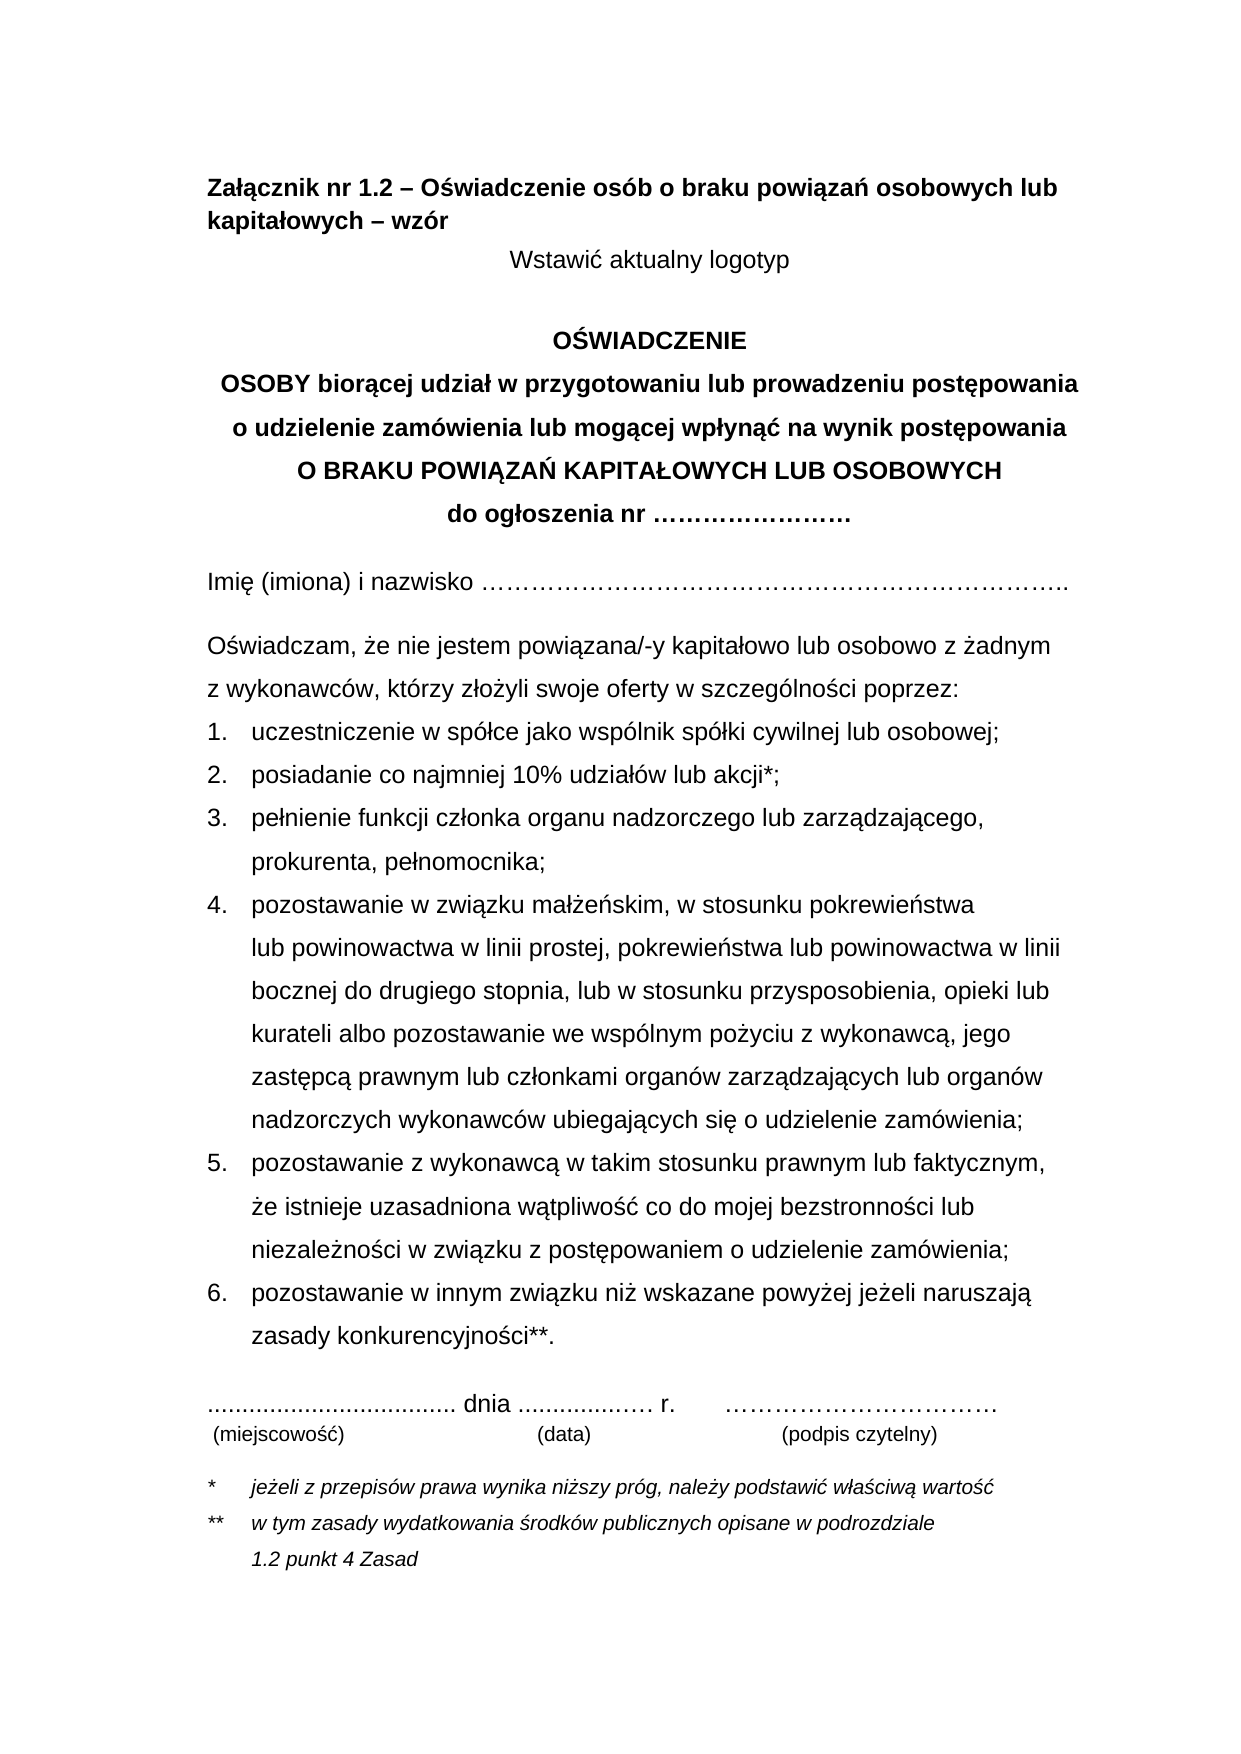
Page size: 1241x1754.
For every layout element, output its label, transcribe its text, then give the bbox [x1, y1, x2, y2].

text (miejscowość) (data) (podpis czytelny) [207, 1422, 1092, 1446]
list posiadanie co najmniej 10% udziałów lub akcji*; [207, 760, 1092, 789]
list pozostawanie z wykonawcą w takim stosunku prawnym lub faktycznym, że istnieje uzasadniona wątpliwość co do mojej bezstronności lub niezależności w związku z postępowaniem o udzielenie zamówienia; [207, 1148, 1092, 1263]
text Imię (imiona) i nazwisko …………………………………………………………….. [207, 567, 1092, 596]
text 1.2 punkt 4 Zasad [251, 1547, 1092, 1571]
text .................................... dnia ...............…. r. …………………………… [207, 1389, 1092, 1418]
text O BRAKU POWIĄZAŃ KAPITAŁOWYCH LUB OSOBOWYCH [207, 456, 1092, 484]
list pozostawanie w innym związku niż wskazane powyżej jeżeli naruszają zasady konkurencyjności**. [207, 1278, 1092, 1350]
text do ogłoszenia nr …………………… [207, 499, 1092, 528]
text Wstawić aktualny logotyp [207, 245, 1092, 274]
text ** w tym zasady wydatkowania środków publicznych opisane w podrozdziale [207, 1511, 1092, 1535]
subtitle Załącznik nr 1.2 – Oświadczenie osób o braku powiązań osobowych lub kapitałowych – wzór [207, 173, 1092, 234]
list pozostawanie w związku małżeńskim, w stosunku pokrewieństwa lub powinowactwa w linii prostej, pokrewieństwa lub powinowactwa w linii bocznej do drugiego stopnia, lub w stosunku przysposobienia, opieki lub kurateli albo pozostawanie we wspólnym pożyciu z wykonawcą, jego zastępcą prawnym lub członkami organów zarządzających lub organów nadzorczych wykonawców ubiegających się o udzielenie zamówienia; [207, 890, 1092, 1134]
text Oświadczam, że nie jestem powiązana/-y kapitałowo lub osobowo z żadnym z wykonawców, którzy złożyli swoje oferty w szczególności poprzez: [207, 631, 1092, 703]
list uczestniczenie w spółce jako wspólnik spółki cywilnej lub osobowej; [207, 717, 1092, 746]
list pełnienie funkcji członka organu nadzorczego lub zarządzającego, prokurenta, pełnomocnika; [207, 803, 1092, 875]
text OŚWIADCZENIE [207, 326, 1092, 355]
text * jeżeli z przepisów prawa wynika niższy próg, należy podstawić właściwą wartość [207, 1475, 1092, 1499]
text OSOBY biorącej udział w przygotowaniu lub prowadzeniu postępowania o udzielenie zamówienia lub mogącej wpłynąć na wynik postępowania [207, 369, 1092, 441]
